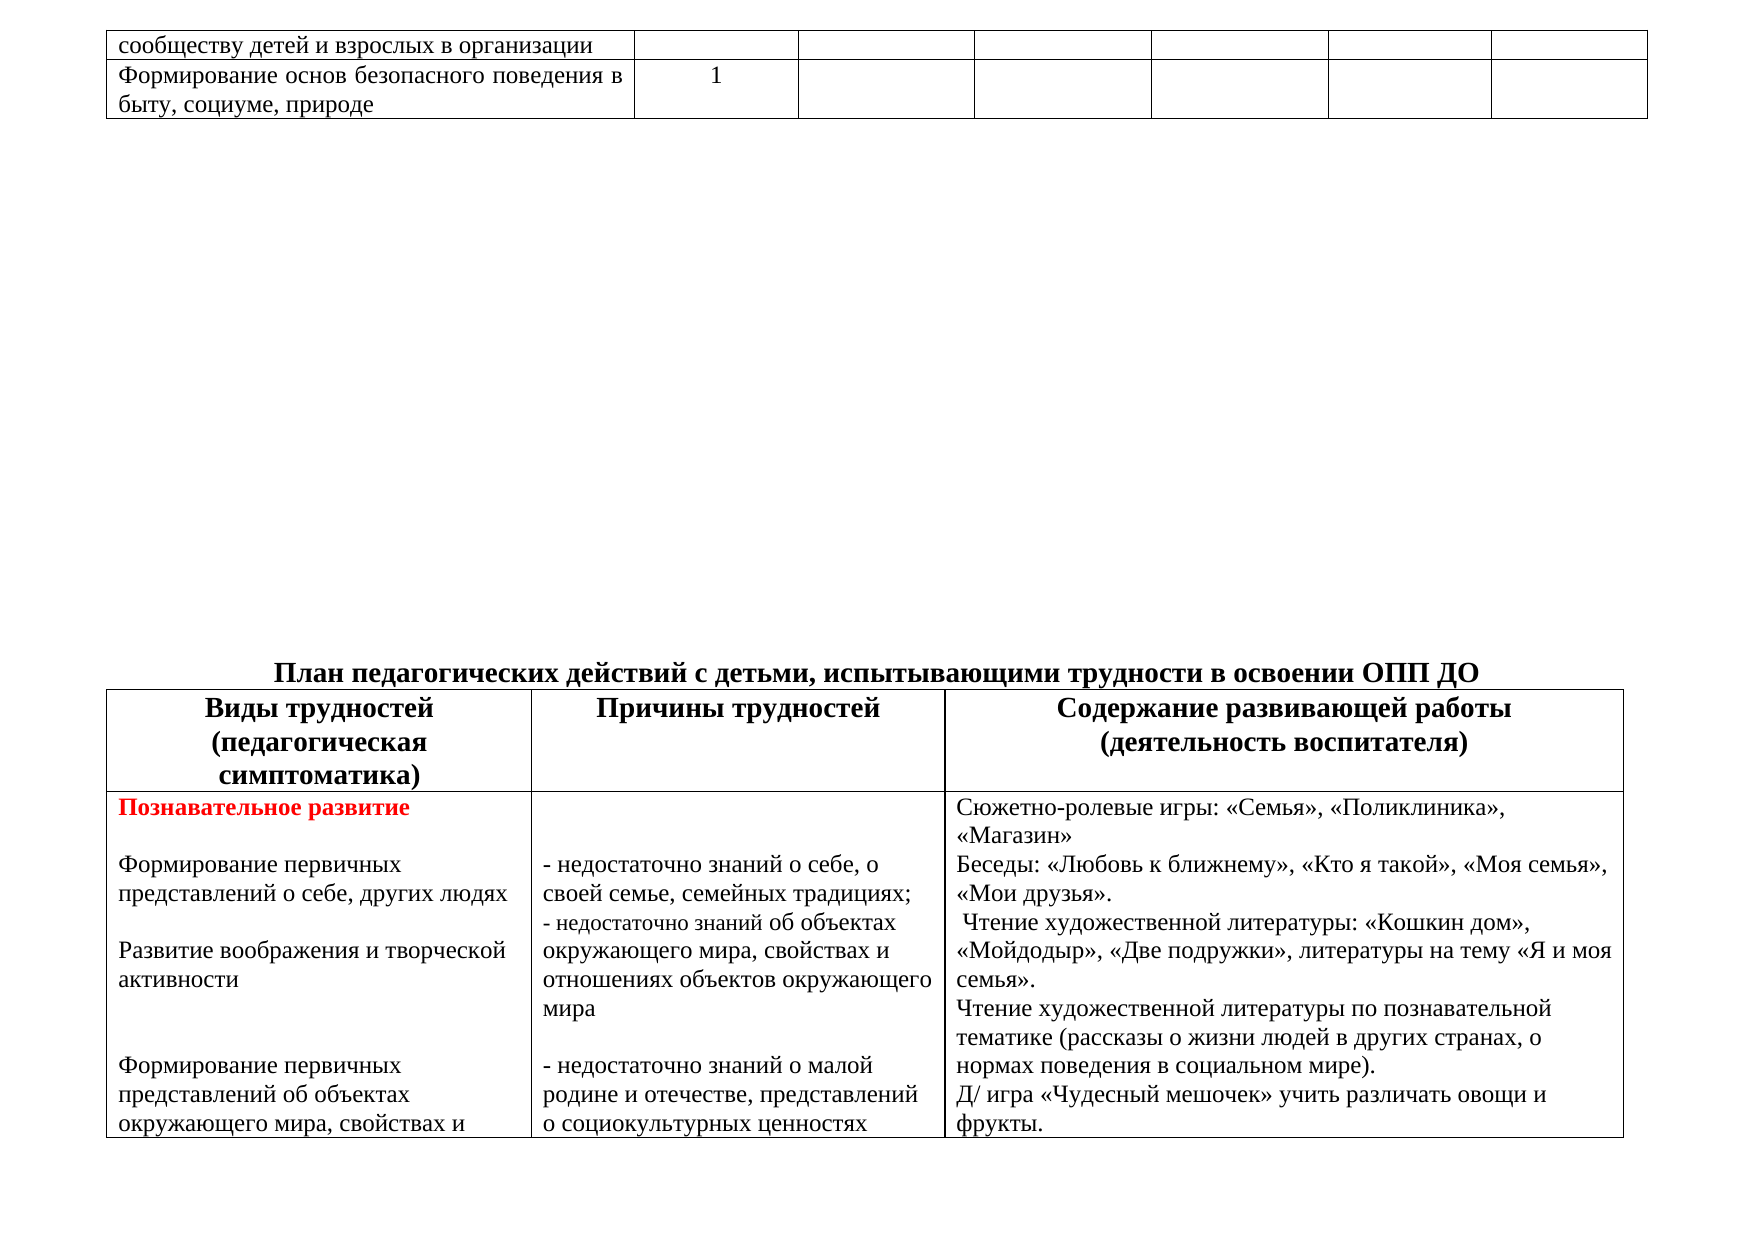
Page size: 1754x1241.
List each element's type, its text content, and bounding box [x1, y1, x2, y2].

table_cell [1329, 60, 1491, 118]
table_cell [799, 31, 974, 59]
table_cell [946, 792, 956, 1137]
table_cell Формирование основ безопасного поведения в быту, социуме, природе [107, 60, 634, 118]
table_header Содержание развивающей работы (деятельность воспитателя) [946, 690, 1623, 791]
table_cell 1 [635, 60, 798, 118]
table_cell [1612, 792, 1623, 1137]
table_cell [107, 31, 634, 59]
table_header Виды трудностей (педагогическая симптоматика) [107, 690, 531, 791]
table_cell [1152, 60, 1328, 118]
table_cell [532, 792, 944, 1137]
table_header Причины трудностей [532, 690, 944, 791]
table_cell [1152, 31, 1328, 59]
table_cell [1492, 60, 1647, 118]
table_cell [107, 792, 531, 1137]
table_cell [799, 60, 974, 118]
table_cell 1 [635, 31, 798, 59]
text План педагогических действий с детьми, испытывающими трудности в освоении ОПП ДО [118, 656, 1636, 689]
table_cell [1492, 31, 1647, 59]
table_cell [1329, 31, 1491, 59]
table_cell [975, 60, 1151, 118]
table_cell [975, 31, 1151, 59]
